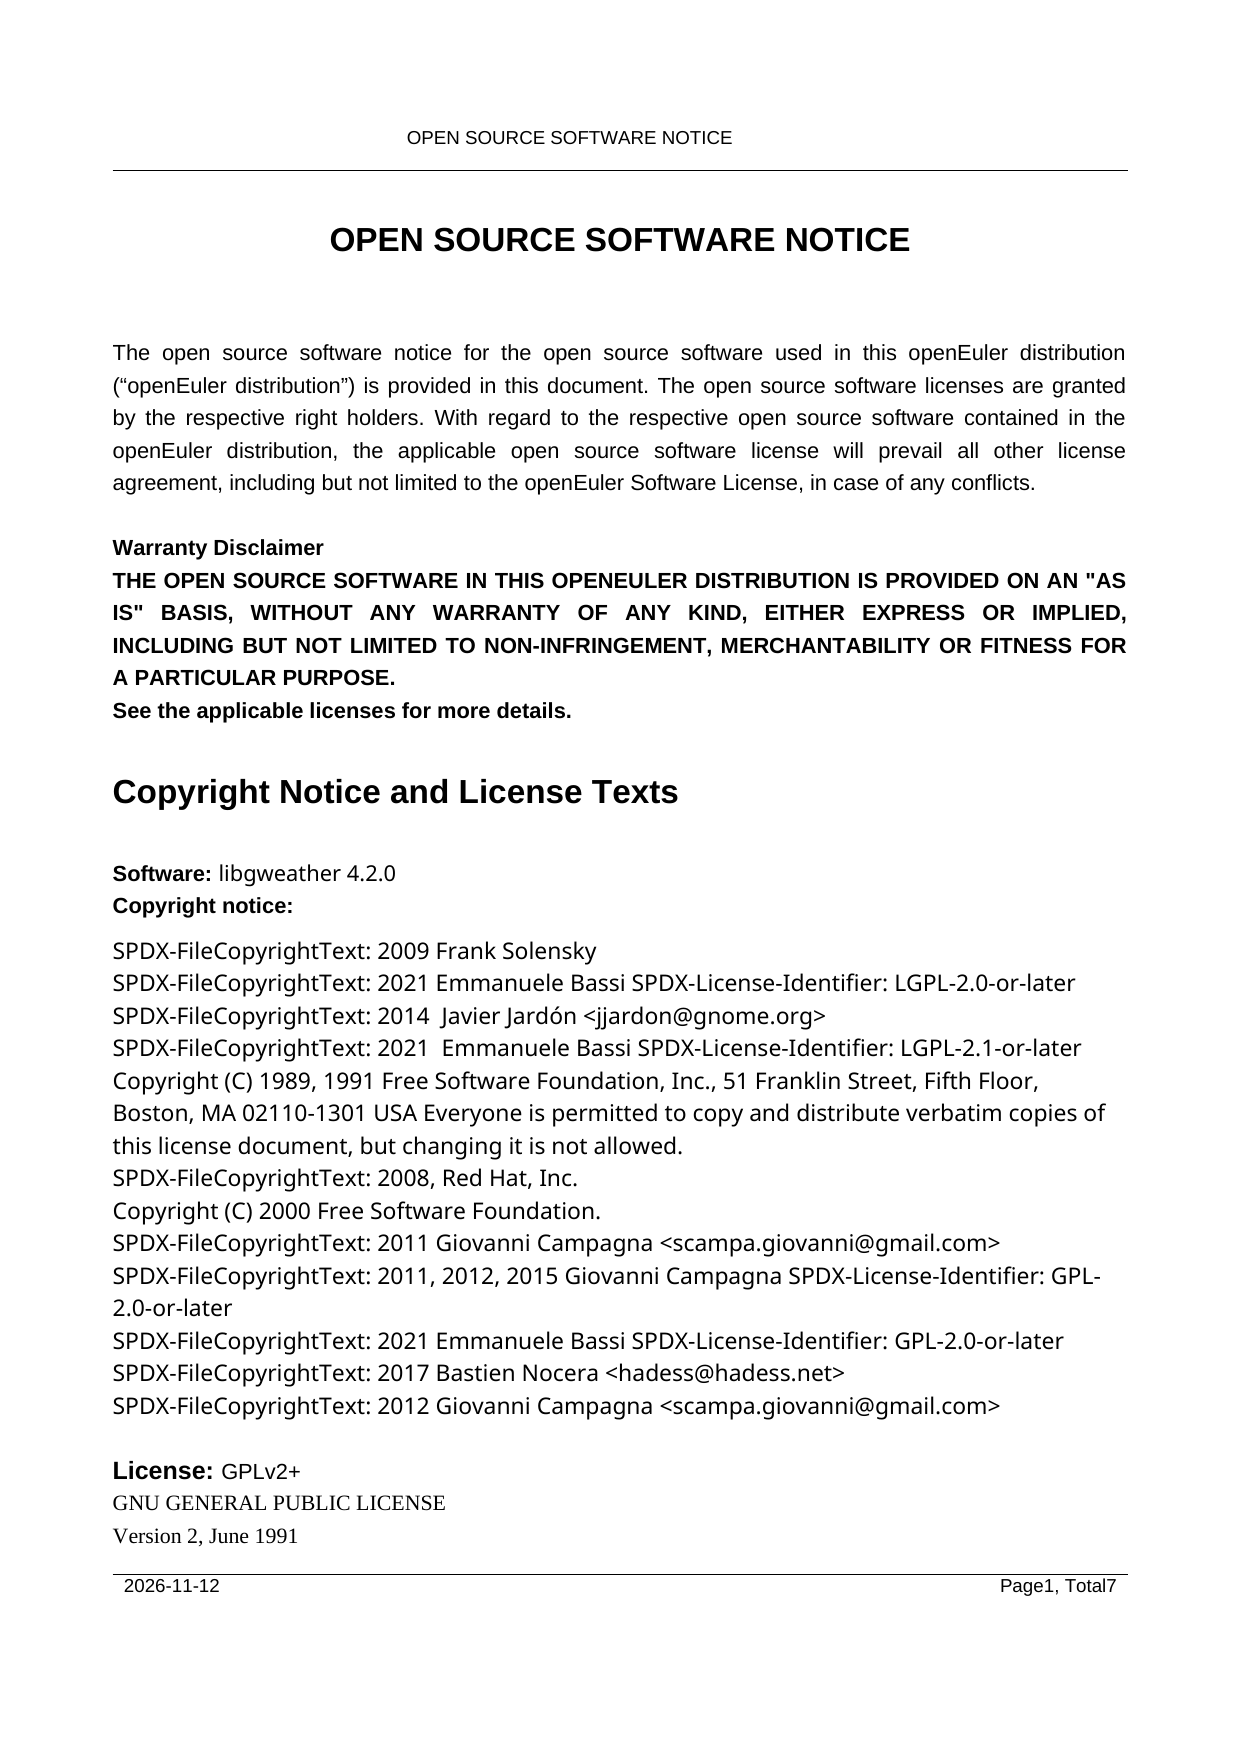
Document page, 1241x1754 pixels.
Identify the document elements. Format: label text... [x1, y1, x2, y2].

text The open source software notice for the open source software used in this openEuler distribution (“openEuler distribution”) is provided in this document. The open source software licenses are granted by the respective right holders. With regard to the respective open source software contained in the openEuler distribution, the applicable open source software license will prevail all other license agreement, including but not limited to the openEuler Software License, in case of any conflicts. [112, 336, 1128, 499]
text THE OPEN SOURCE SOFTWARE IN THIS OPENEULER DISTRIBUTION IS PROVIDED ON AN "AS IS" BASIS, WITHOUT ANY WARRANTY OF ANY KIND, EITHER EXPRESS OR IMPLIED, INCLUDING BUT NOT LIMITED TO NON-INFRINGEMENT, MERCHANTABILITY OR FITNESS FOR A PARTICULAR PURPOSE. See the applicable licenses for more details. [112, 564, 1128, 726]
text SPDX-FileCopyrightText: 2009 Frank Solensky SPDX-FileCopyrightText: 2021 Emmanuele Bassi SPDX-License-Identifier: LGPL-2.0-or-later SPDX-FileCopyrightText: 2014 Javier Jardón <jjardon@gnome.org> SPDX-FileCopyrightText: 2021 Emmanuele Bassi SPDX-License-Identifier: LGPL-2.1-or-later Copyright (C) 1989, 1991 Free Software Foundation, Inc., 51 Franklin Street, Fifth Floor, Boston, MA 02110-1301 USA Everyone is permitted to copy and distribute verbatim copies of this license document, but changing it is not allowed. SPDX-FileCopyrightText: 2008, Red Hat, Inc. Copyright (C) 2000 Free Software Foundation. SPDX-FileCopyrightText: 2011 Giovanni Campagna <scampa.giovanni@gmail.com> SPDX-FileCopyrightText: 2011, 2012, 2015 Giovanni Campagna SPDX-License-Identifier: GPL-2.0-or-later SPDX-FileCopyrightText: 2021 Emmanuele Bassi SPDX-License-Identifier: GPL-2.0-or-later SPDX-FileCopyrightText: 2017 Bastien Nocera <hadess@hadess.net> SPDX-FileCopyrightText: 2012 Giovanni Campagna <scampa.giovanni@gmail.com> [112, 934, 1128, 1454]
title Software: libgweather 4.2.0 [112, 856, 1128, 889]
text License: GPLv2+ [112, 1454, 1128, 1486]
text Copyright Notice and License Texts [112, 759, 1128, 824]
text OPEN SOURCE SOFTWARE NOTICE [112, 206, 1128, 271]
text Copyright notice: [112, 889, 1128, 921]
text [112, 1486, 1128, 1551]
text Warranty Disclaimer [112, 531, 1128, 564]
